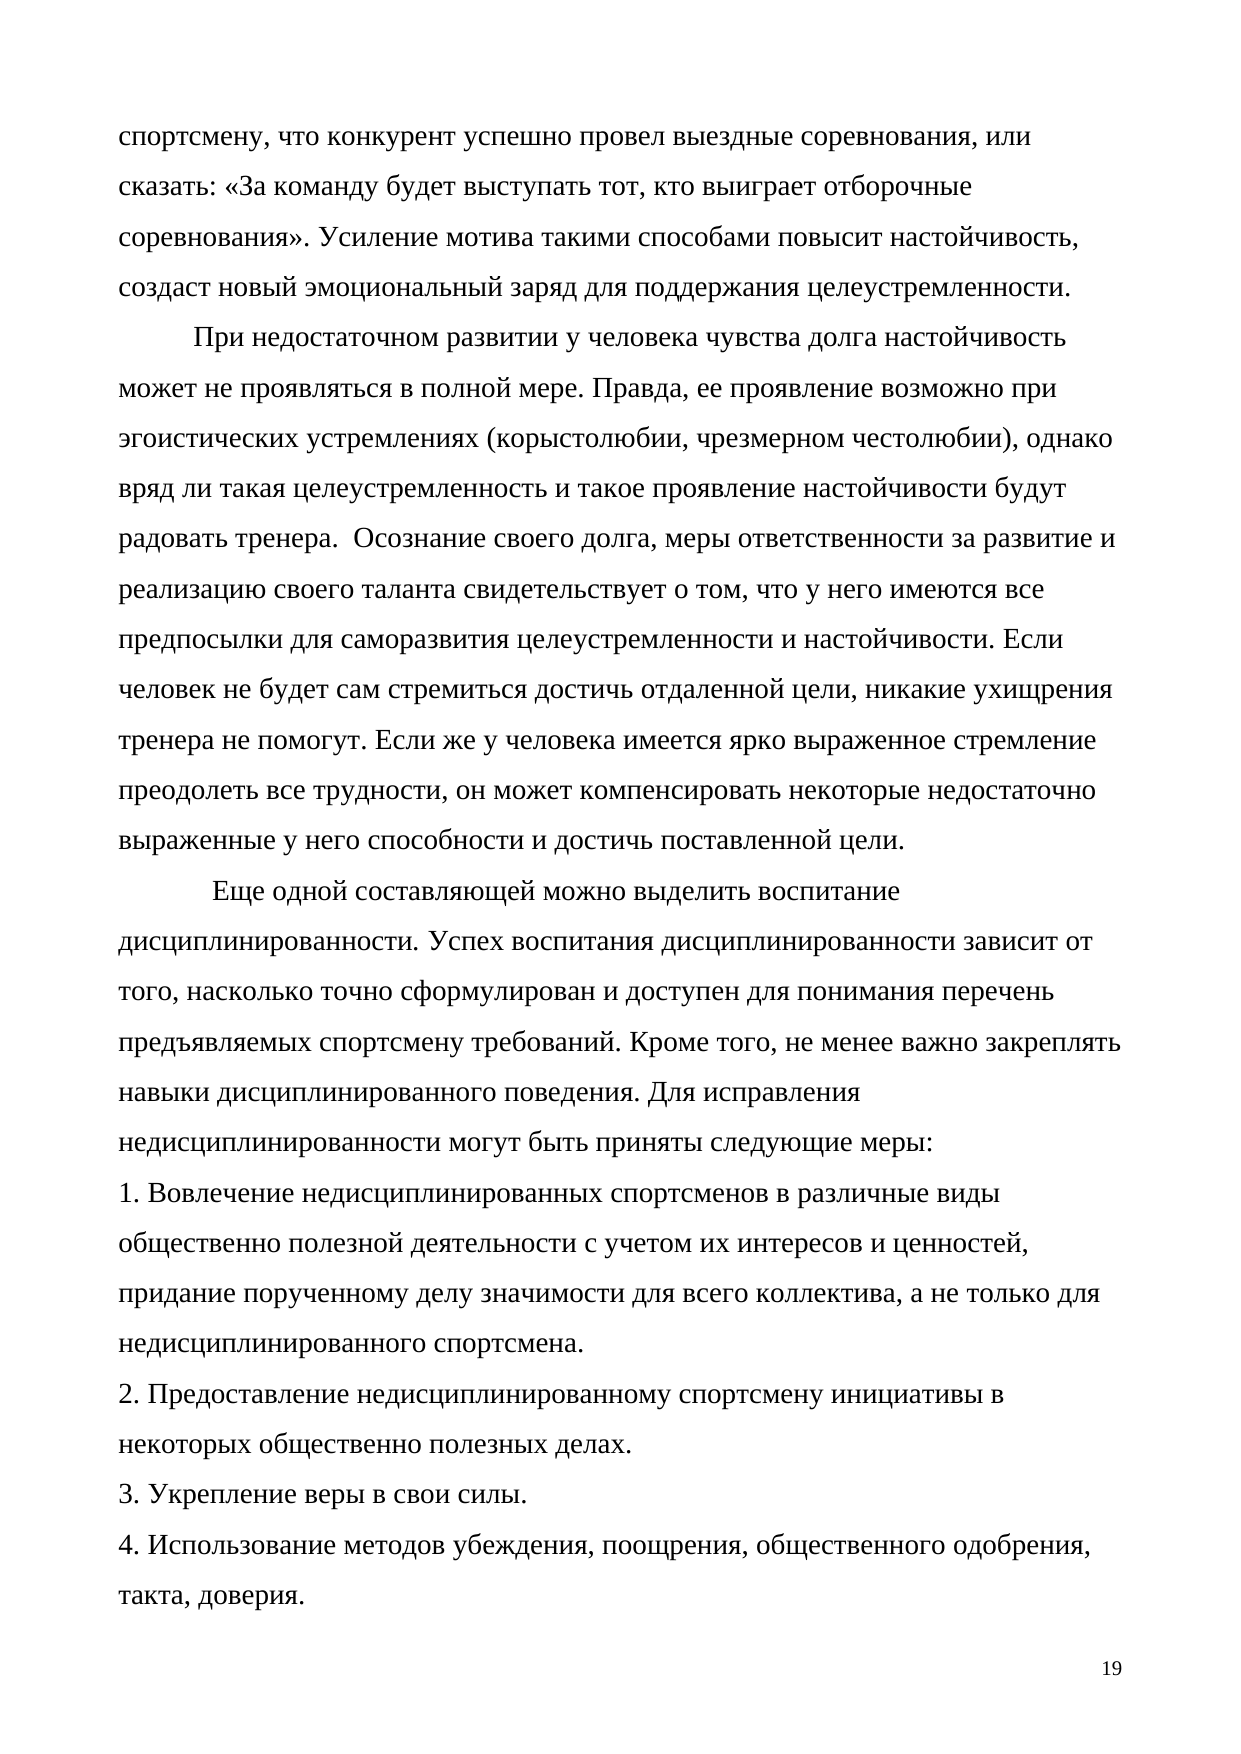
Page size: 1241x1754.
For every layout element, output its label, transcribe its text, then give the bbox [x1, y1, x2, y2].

text 1. Вовлечение недисциплинированных спортсменов в различные виды общественно полезной деятельности с учетом их интересов и ценностей, придание порученному делу значимости для всего коллектива, а не только для недисциплинированного спортсмена. [118, 1175, 1122, 1359]
text При недостаточном развитии у человека чувства долга настойчивость может не проявляться в полной мере. Правда, ее проявление возможно при эгоистических устремлениях (корыстолюбии, чрезмерном честолюбии), однако вряд ли такая целеустремленность и такое проявление настойчивости будут радовать тренера. Осознание своего долга, меры ответственности за развитие и реализацию своего таланта свидетельствует о том, что у него имеются все предпосылки для саморазвития целеустремленности и настойчивости. Если человек не будет сам стремиться достичь отдаленной цели, никакие ухищрения тренера не помогут. Если же у человека имеется ярко выраженное стремление преодолеть все трудности, он может компенсировать некоторые недостаточно выраженные у него способности и достичь поставленной цели. [118, 319, 1122, 856]
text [118, 118, 1122, 303]
text 2. Предоставление недисциплинированному спортсмену инициативы в некоторых общественно полезных делах. [118, 1376, 1122, 1460]
text 3. Укрепление веры в свои силы. [118, 1477, 1122, 1510]
text Еще одной составляющей можно выделить воспитание дисциплинированности. Успех воспитания дисциплинированности зависит от того, насколько точно сформулирован и доступен для понимания перечень предъявляемых спортсмену требований. Кроме того, не менее важно закреплять навыки дисциплинированного поведения. Для исправления недисциплинированности могут быть приняты следующие меры: [118, 873, 1122, 1158]
text 4. Использование методов убеждения, поощрения, общественного одобрения, такта, доверия. [118, 1527, 1122, 1611]
